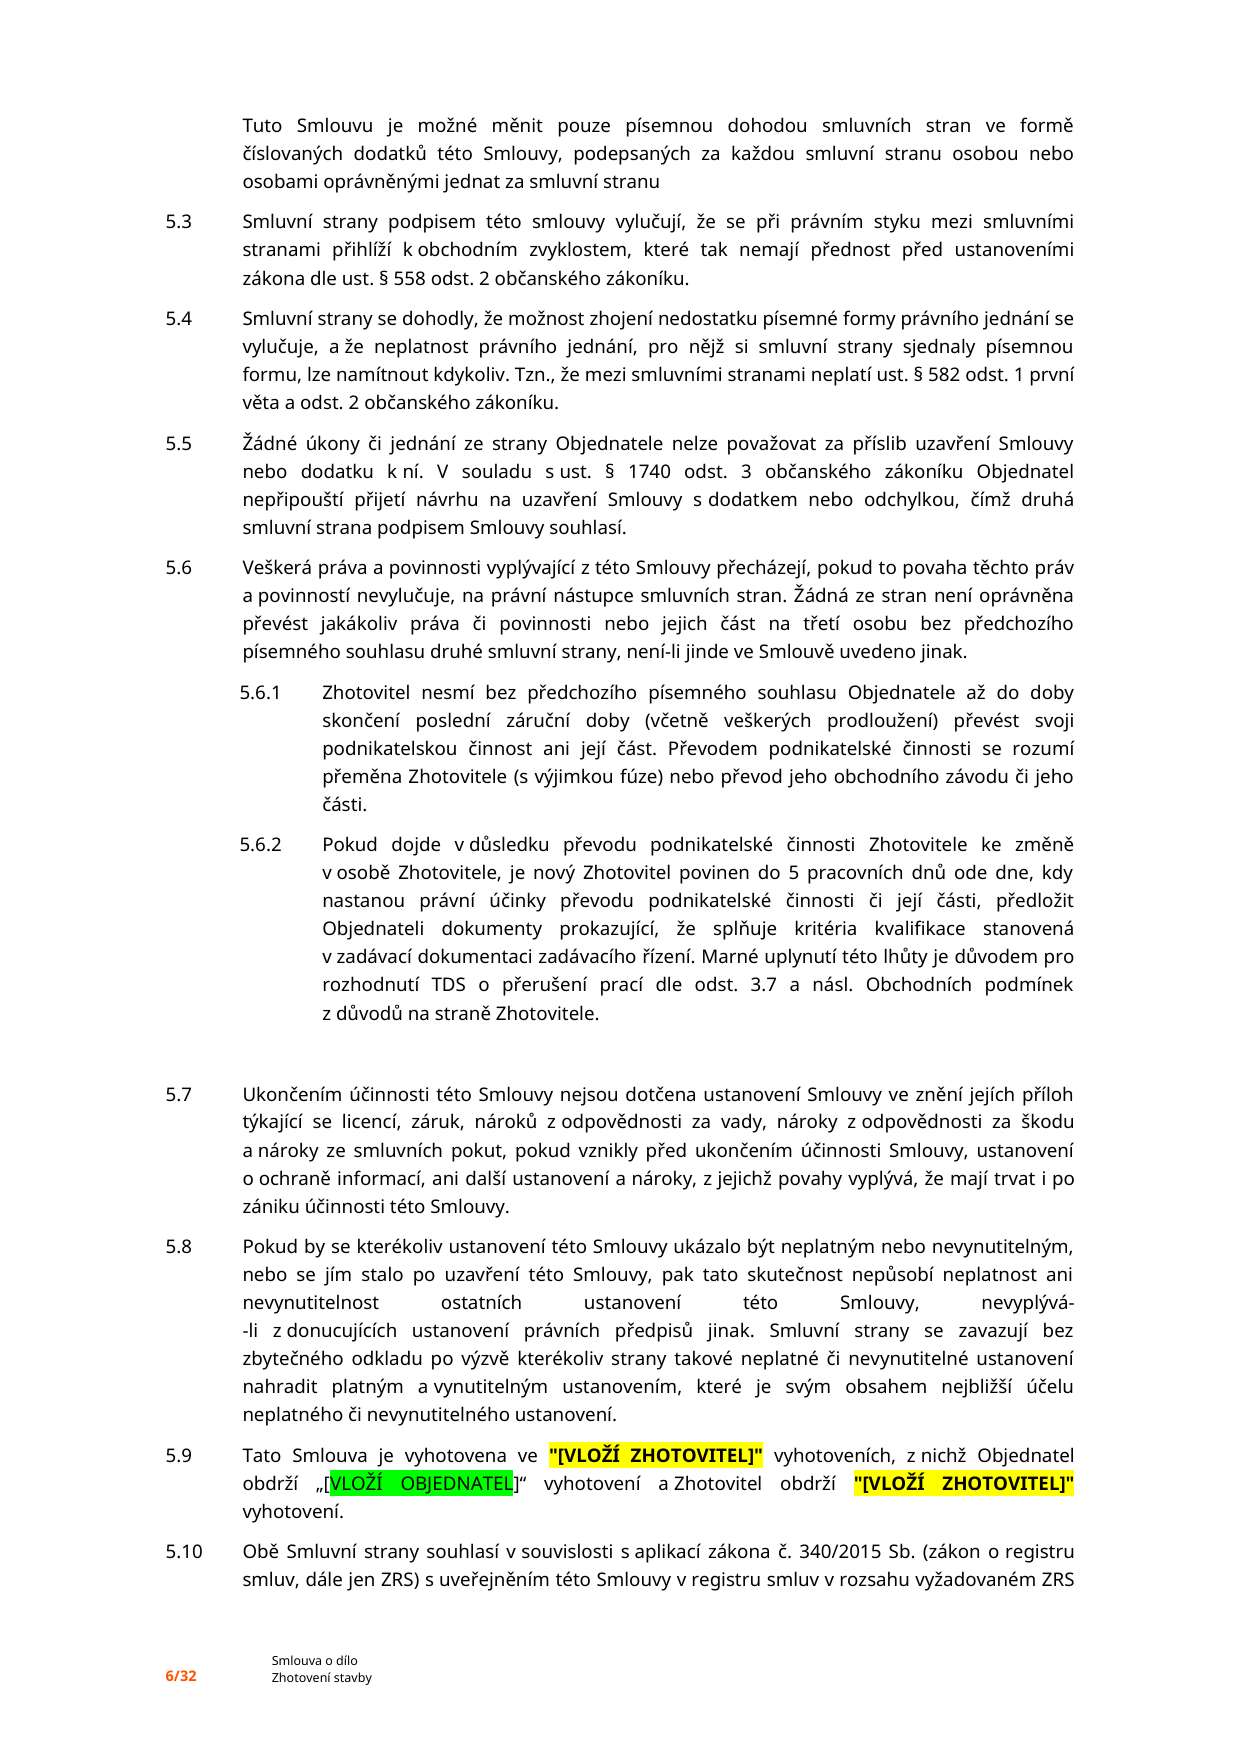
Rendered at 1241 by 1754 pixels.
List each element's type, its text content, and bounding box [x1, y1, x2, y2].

text Ukončením účinnosti této Smlouvy nejsou dotčena ustanovení Smlouvy ve znění jejích příloh týkající se licencí, záruk, nároků z odpovědnosti za vady, nároky z odpovědnosti za škodu a nároky ze smluvních pokut, pokud vznikly před ukončením účinnosti Smlouvy, ustanovení o ochraně informací, ani další ustanovení a nároky, z jejichž povahy vyplývá, že mají trvat i po zániku účinnosti této Smlouvy. [165, 1081, 1075, 1218]
text Pokud dojde v důsledku převodu podnikatelské činnosti Zhotovitele ke změně v osobě Zhotovitele, je nový Zhotovitel povinen do 5 pracovních dnů ode dne, kdy nastanou právní účinky převodu podnikatelské činnosti či její části, předložit Objednateli dokumenty prokazující, že splňuje kritéria kvalifikace stanovená v zadávací dokumentaci zadávacího řízení. Marné uplynutí této lhůty je důvodem pro rozhodnutí TDS o přerušení prací dle odst. 3.7 a násl. Obchodních podmínek z důvodů na straně Zhotovitele. [239, 832, 1075, 1025]
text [165, 1539, 1075, 1592]
text Smluvní strany podpisem této smlouvy vylučují, že se při právním styku mezi smluvními stranami přihlíží k obchodním zvyklostem, které tak nemají přednost před ustanoveními zákona dle ust. § 558 odst. 2 občanského zákoníku. [165, 209, 1075, 290]
text Žádné úkony či jednání ze strany Objednatele nelze považovat za příslib uzavření Smlouvy nebo dodatku k ní. V souladu s ust. § 1740 odst. 3 občanského zákoníku Objednatel nepřipouští přijetí návrhu na uzavření Smlouvy s dodatkem nebo odchylkou, čímž druhá smluvní strana podpisem Smlouvy souhlasí. [165, 430, 1075, 539]
text Tuto Smlouvu je možné měnit pouze písemnou dohodou smluvních stran ve formě číslovaných dodatků této Smlouvy, podepsaných za každou smluvní stranu osobou nebo osobami oprávněnými jednat za smluvní stranu [242, 112, 1075, 194]
text Zhotovitel nesmí bez předchozího písemného souhlasu Objednatele až do doby skončení poslední záruční doby (včetně veškerých prodloužení) převést svoji podnikatelskou činnost ani její část. Převodem podnikatelské činnosti se rozumí přeměna Zhotovitele (s výjimkou fúze) nebo převod jeho obchodního závodu či jeho části. [239, 679, 1075, 817]
text Pokud by se kterékoliv ustanovení této Smlouvy ukázalo být neplatným nebo nevynutitelným, nebo se jím stalo po uzavření této Smlouvy, pak tato skutečnost nepůsobí neplatnost ani nevynutitelnost ostatních ustanovení této Smlouvy, nevyplývá- -li z donucujících ustanovení právních předpisů jinak. Smluvní strany se zavazují bez zbytečného odkladu po výzvě kterékoliv strany takové neplatné či nevynutitelné ustanovení nahradit platným a vynutitelným ustanovením, které je svým obsahem nejbližší účelu neplatného či nevynutitelného ustanovení. [165, 1233, 1075, 1427]
text Smluvní strany se dohodly, že možnost zhojení nedostatku písemné formy právního jednání se vylučuje, a že neplatnost právního jednání, pro nějž si smluvní strany sjednaly písemnou formu, lze namítnout kdykoliv. Tzn., že mezi smluvními stranami neplatí ust. § 582 odst. 1 první věta a odst. 2 občanského zákoníku. [165, 305, 1075, 415]
text Veškerá práva a povinnosti vyplývající z této Smlouvy přecházejí, pokud to povaha těchto práv a povinností nevylučuje, na právní nástupce smluvních stran. Žádná ze stran není oprávněna převést jakákoliv práva či povinnosti nebo jejich část na třetí osobu bez předchozího písemného souhlasu druhé smluvní strany, není-li jinde ve Smlouvě uvedeno jinak. [165, 554, 1075, 664]
text Tato Smlouva je vyhotovena ve "[VLOŽÍ ZHOTOVITEL]" vyhotoveních, z nichž Objednatel obdrží „[VLOŽÍ OBJEDNATEL]“ vyhotovení a Zhotovitel obdrží "[VLOŽÍ ZHOTOVITEL]" vyhotovení. [165, 1442, 1075, 1524]
